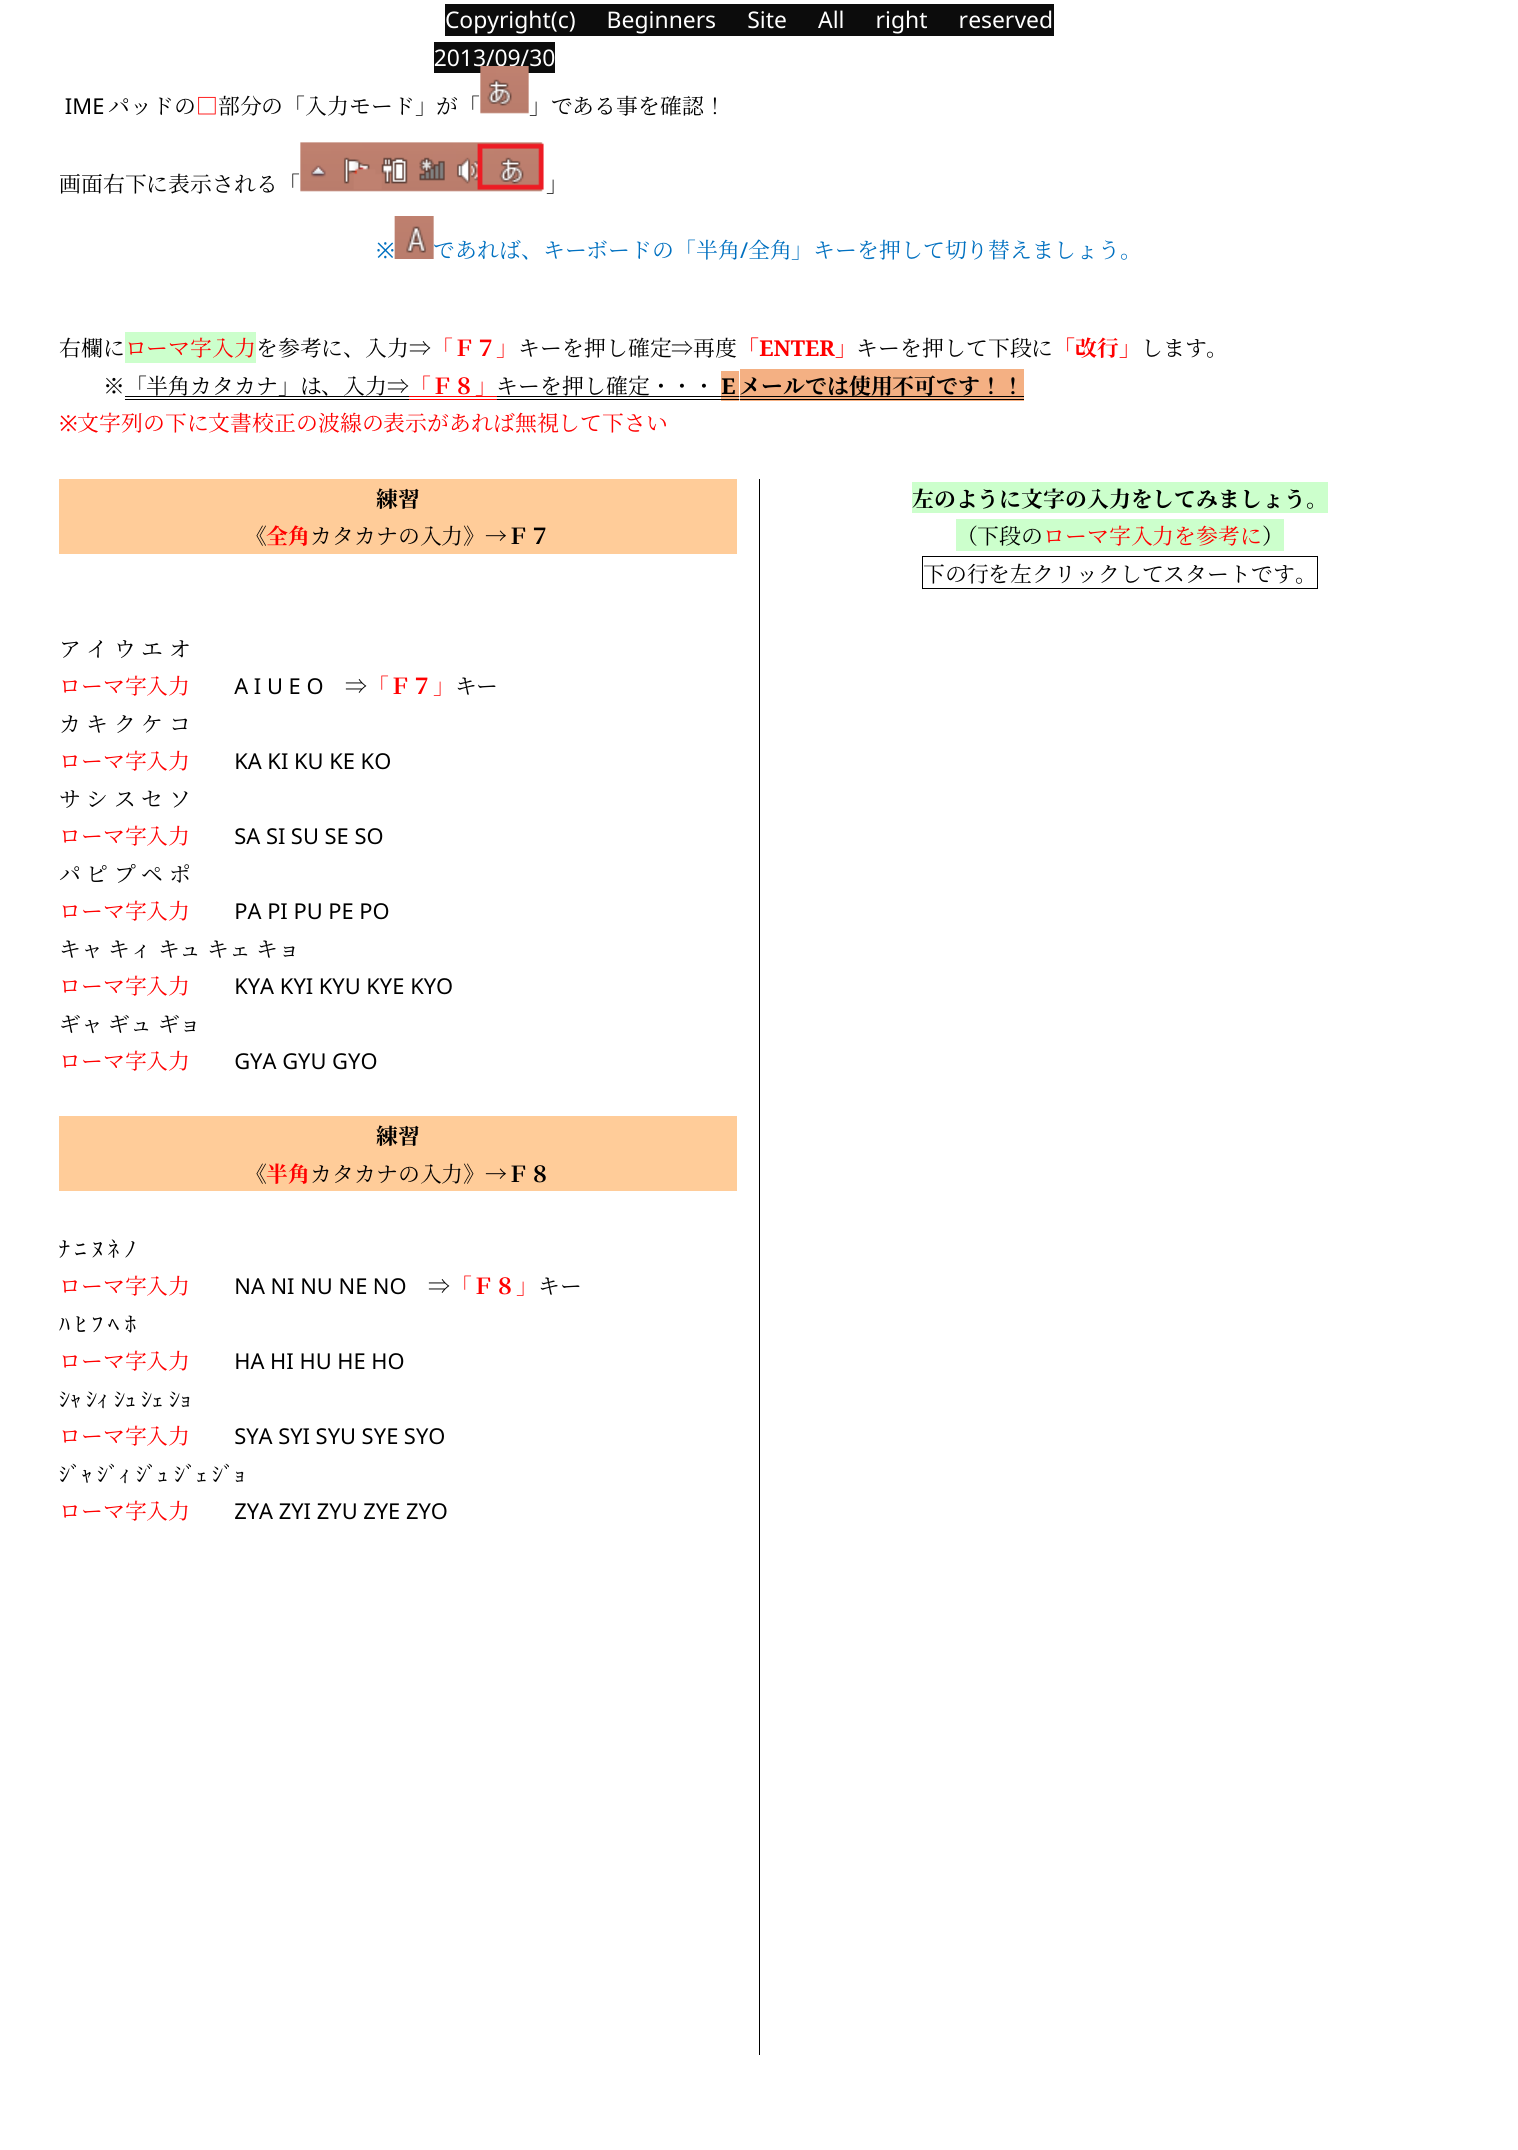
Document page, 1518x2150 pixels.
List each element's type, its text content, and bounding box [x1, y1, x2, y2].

text ローマ字入力 HA HI HU HE HO [59, 1341, 737, 1379]
text ギャ ギュ ギョ [59, 1004, 737, 1041]
text 練習 [59, 479, 737, 516]
text ローマ字入力 GYA GYU GYO [59, 1041, 737, 1079]
text ｼﾞｬ ｼﾞｨ ｼﾞｭ ｼﾞｪ ｼﾞｮ [59, 1454, 737, 1491]
text ローマ字入力 ZYA ZYI ZYU ZYE ZYO [59, 1491, 737, 1529]
text サ シ ス セ ソ [59, 779, 737, 816]
text ローマ字入力 A I U E O ⇒「Ｆ７」キー [59, 666, 737, 704]
text 練習 [59, 1116, 737, 1154]
text IMEパッドの□部分の「入力モード」が「」である事を確認！ [59, 66, 1459, 141]
text ローマ字入力 PA PI PU PE PO [59, 891, 737, 929]
text ローマ字入力 KYA KYI KYU KYE KYO [59, 966, 737, 1004]
text ローマ字入力 SYA SYI SYU SYE SYO [59, 1416, 737, 1454]
text キャ キィ キュ キェ キョ [59, 929, 737, 966]
text 《半角カタカナの入力》→Ｆ８ [59, 1154, 737, 1191]
text 画面右下に表示される「」 [59, 141, 1459, 216]
text ※「半角カタカナ」は、入力⇒「Ｆ８」キーを押し確定・・・ Eメールでは使用不可です！！ [59, 366, 1459, 404]
picture [480, 66, 529, 115]
picture [299, 141, 547, 193]
text ※であれば、キーボードの「半角/全角」キーを押して切り替えましょう。 [59, 216, 1459, 291]
picture [394, 216, 434, 259]
text ア イ ウ エ オ [59, 629, 737, 666]
text ﾊ ﾋ ﾌ ﾍ ﾎ [59, 1304, 737, 1341]
text ｼｬ ｼｨ ｼｭ ｼｪ ｼｮ [59, 1379, 737, 1416]
text ※文字列の下に文書校正の波線の表示があれば無視して下さい [59, 404, 1459, 441]
text （下段のローマ字入力を参考に） [781, 516, 1459, 554]
text 右欄にローマ字入力を参考に、入力⇒「Ｆ７」キーを押し確定⇒再度「ENTER」キーを押して下段に「改行」します。 [59, 329, 1459, 366]
text 左のように文字の入力をしてみましょう。 [781, 479, 1459, 516]
text ローマ字入力 NA NI NU NE NO ⇒「Ｆ８」キー [59, 1266, 737, 1304]
text パ ピ プ ペ ポ [59, 854, 737, 891]
text 下の行を左クリックしてスタートです。 [781, 554, 1459, 591]
text 《全角カタカナの入力》→Ｆ７ [59, 516, 737, 554]
text カ キ ク ケ コ [59, 704, 737, 741]
text ローマ字入力 SA SI SU SE SO [59, 816, 737, 854]
text ﾅ ﾆ ﾇ ﾈ ﾉ [59, 1229, 737, 1266]
text ローマ字入力 KA KI KU KE KO [59, 741, 737, 779]
